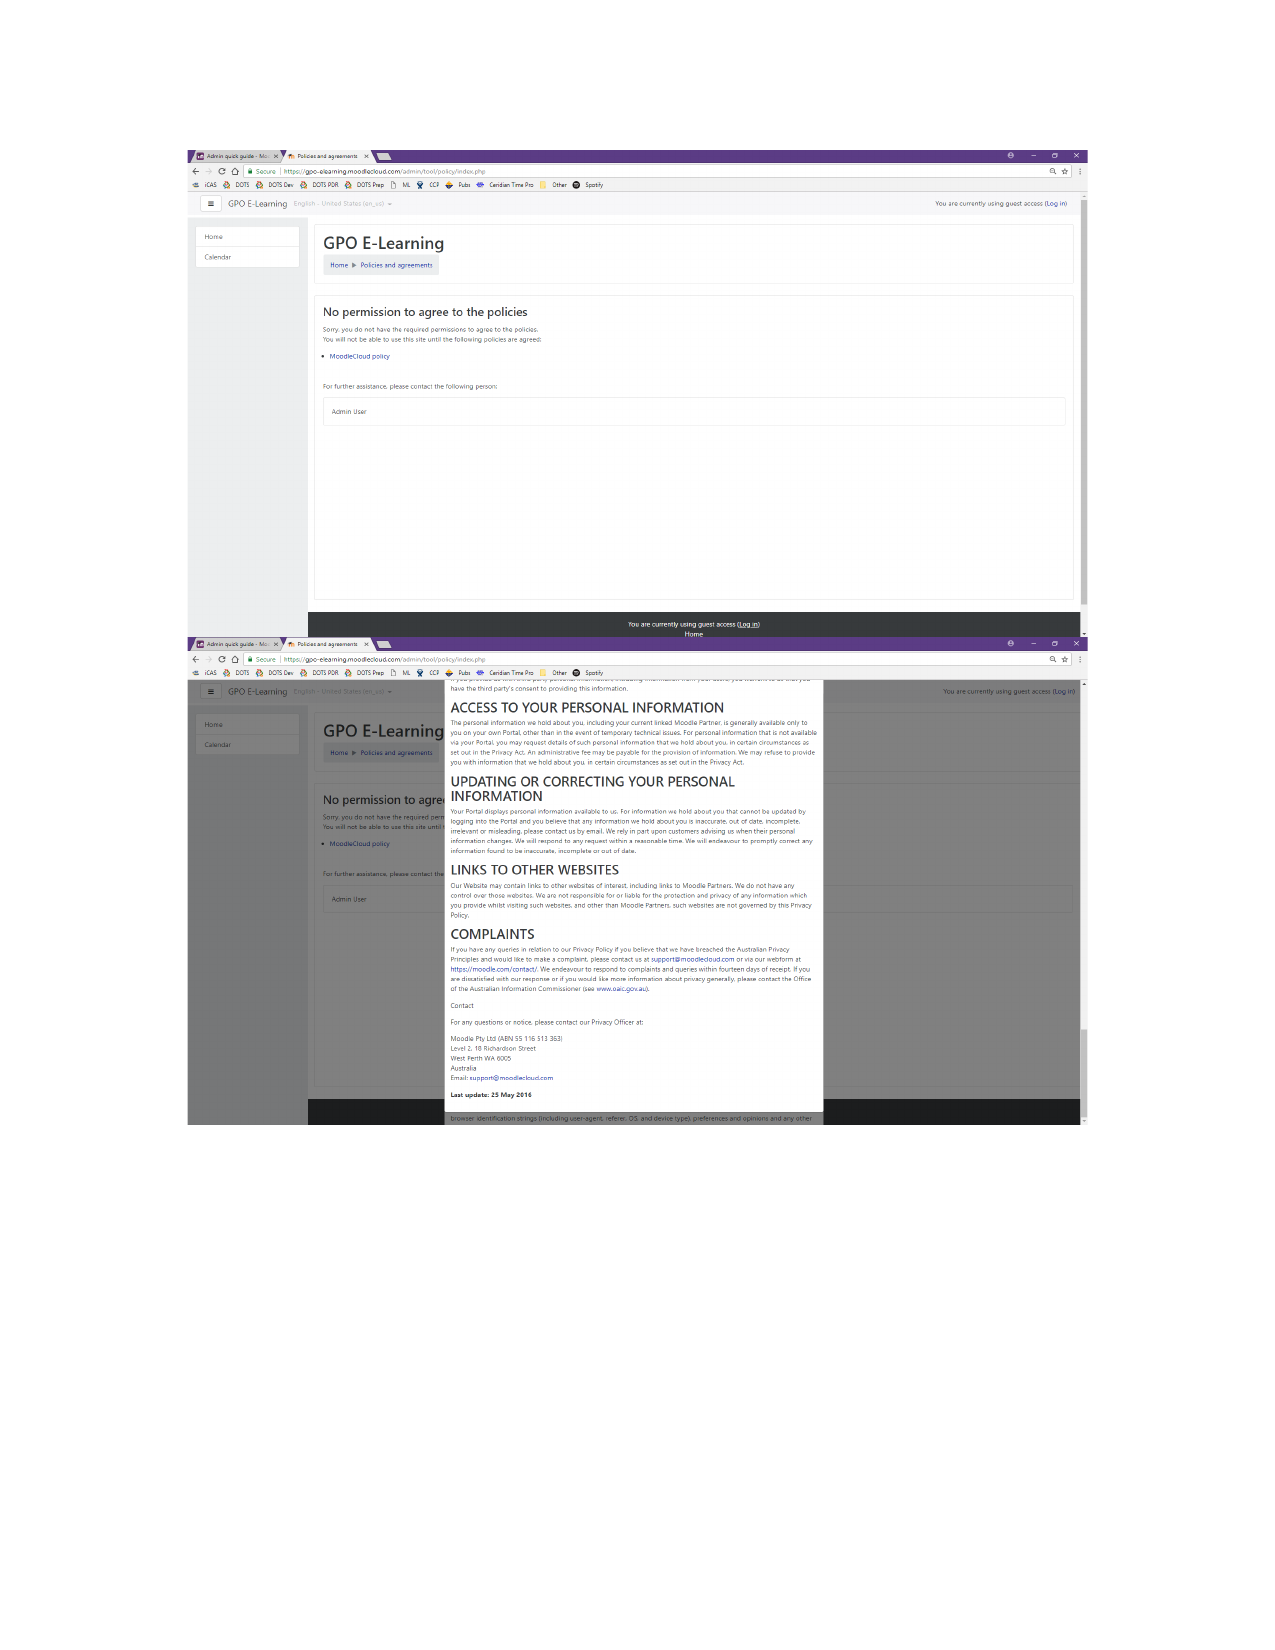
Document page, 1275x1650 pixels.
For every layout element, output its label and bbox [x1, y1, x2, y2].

picture [187, 150, 1088, 1125]
